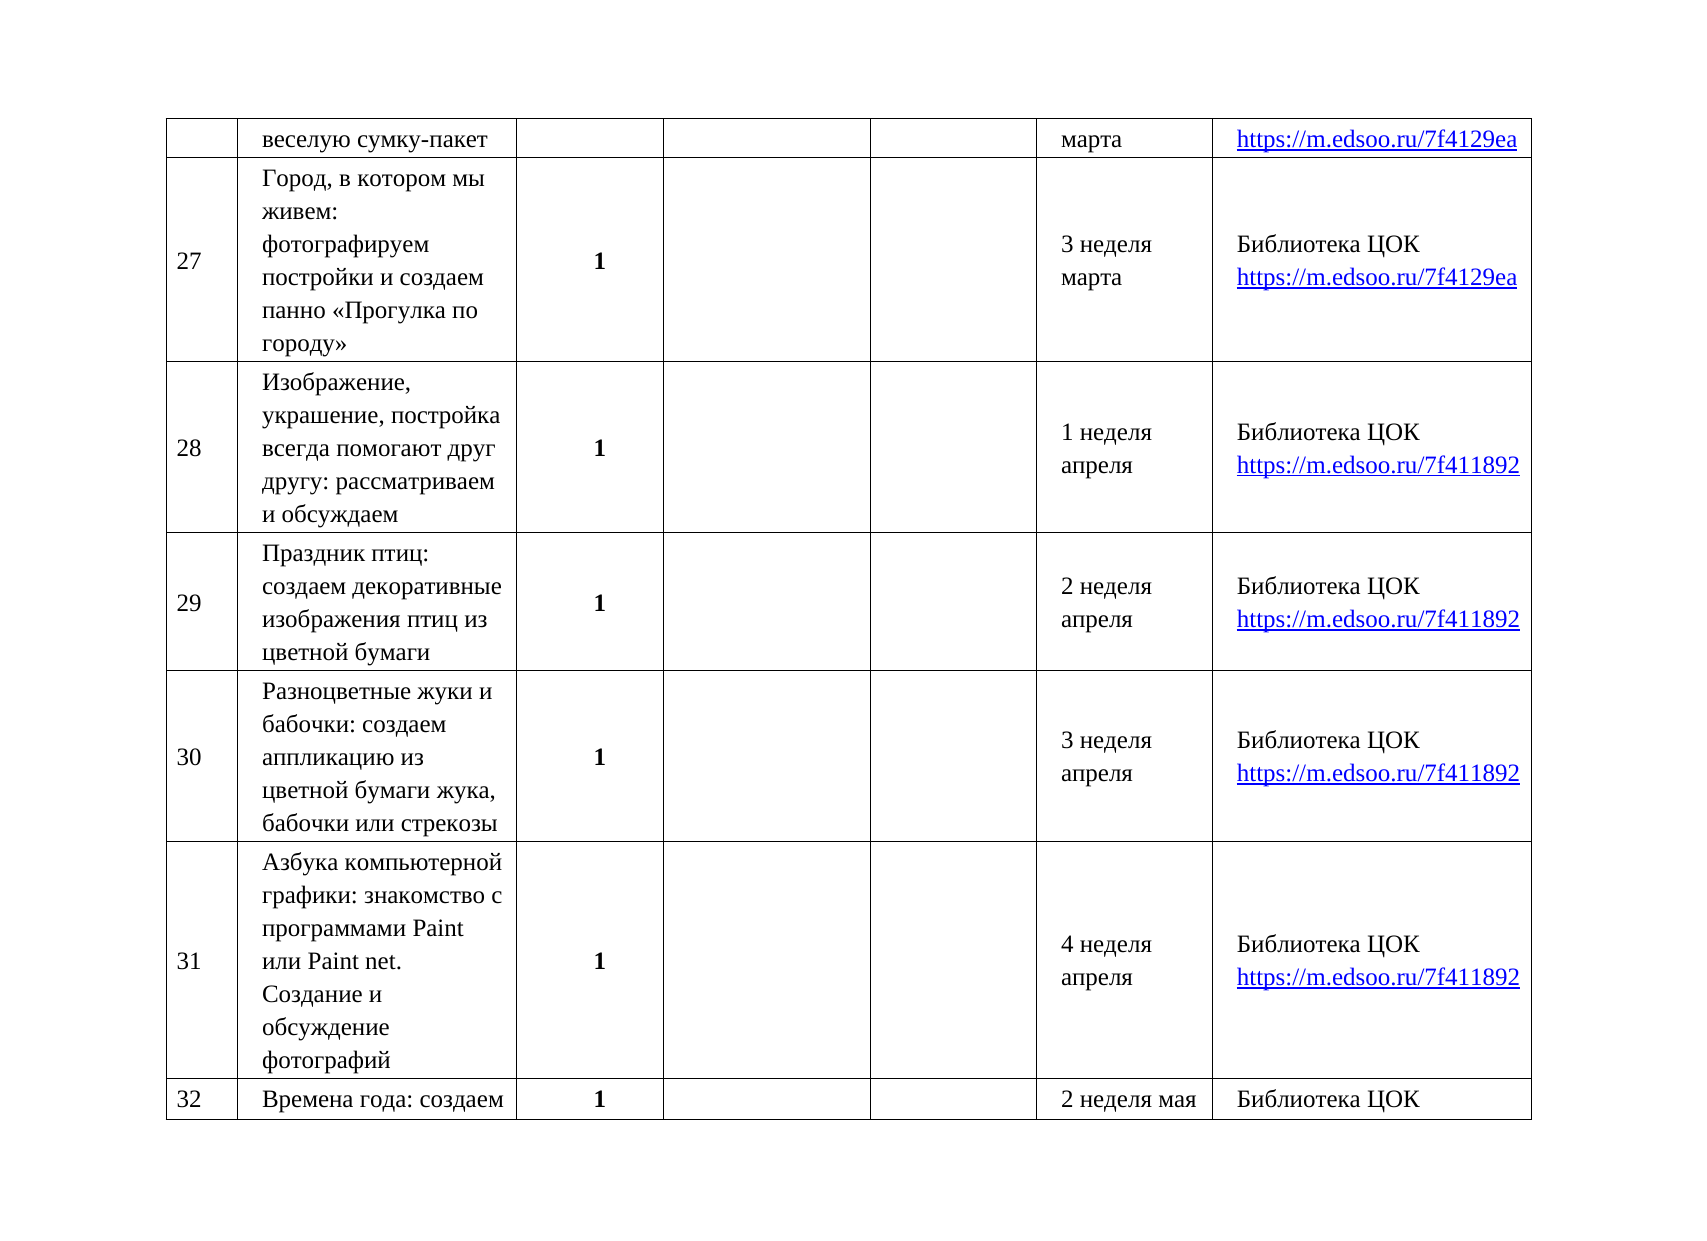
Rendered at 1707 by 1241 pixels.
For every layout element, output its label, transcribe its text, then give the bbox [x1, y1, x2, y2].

table_cell 1 [517, 533, 663, 670]
table_cell [871, 842, 1036, 1078]
table_cell 1 [517, 119, 663, 157]
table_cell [1213, 1079, 1531, 1119]
table_cell Разноцветные жуки и бабочки: создаем аппликацию из цветной бумаги жука, бабочки или стрекозы [238, 671, 516, 841]
table_cell [664, 671, 870, 841]
table_cell 31 [167, 842, 237, 1078]
table_cell [664, 1079, 870, 1119]
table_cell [1213, 119, 1531, 157]
table_cell Библиотека ЦОК https://m.edsoo.ru/7f411892 [1213, 533, 1531, 670]
table_cell Азбука компьютерной графики: знакомство с программами Paint или Paint net. Создание и обсуждение фотографий [238, 842, 516, 1078]
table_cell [238, 119, 516, 157]
table_cell [664, 119, 870, 157]
table_cell 4 неделя апреля [1037, 842, 1212, 1078]
table_cell [664, 362, 870, 532]
table_cell Изображение, украшение, постройка всегда помогают друг другу: рассматриваем и обсуждаем [238, 362, 516, 532]
table_cell Праздник птиц: создаем декоративные изображения птиц из цветной бумаги [238, 533, 516, 670]
table_cell 2 неделя мая [1037, 1079, 1212, 1119]
table_cell 1 [517, 671, 663, 841]
table_cell [871, 362, 1036, 532]
table_cell 1 [517, 1079, 663, 1119]
table_cell 32 [167, 1079, 237, 1119]
table_cell [664, 842, 870, 1078]
table_cell [871, 533, 1036, 670]
table_cell [871, 119, 1036, 157]
table_cell [871, 158, 1036, 361]
table_cell 1 [517, 842, 663, 1078]
table_cell [871, 1079, 1036, 1119]
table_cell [1213, 158, 1531, 361]
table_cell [238, 1079, 516, 1119]
table_cell 28 [167, 362, 237, 532]
table_cell 29 [167, 533, 237, 670]
table_cell 1 [517, 158, 663, 361]
table_cell 2 неделя апреля [1037, 533, 1212, 670]
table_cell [1213, 842, 1531, 1078]
table_cell [664, 158, 870, 361]
table_cell [664, 533, 870, 670]
table_cell Библиотека ЦОК https://m.edsoo.ru/7f411892 [1213, 671, 1531, 841]
table_cell 30 [167, 671, 237, 841]
table_cell [871, 671, 1036, 841]
table_cell Библиотека ЦОК https://m.edsoo.ru/7f411892 [1213, 362, 1531, 532]
table_cell 26 [167, 119, 237, 157]
table_cell 1 неделя апреля [1037, 362, 1212, 532]
table_cell 2 неделя марта [1037, 119, 1212, 157]
table_cell 1 [517, 362, 663, 532]
table_cell 27 [167, 158, 237, 361]
table_cell Город, в котором мы живем: фотографируем постройки и создаем панно «Прогулка по городу» [238, 158, 516, 361]
table_cell 3 неделя апреля [1037, 671, 1212, 841]
table_cell 3 неделя марта [1037, 158, 1212, 361]
